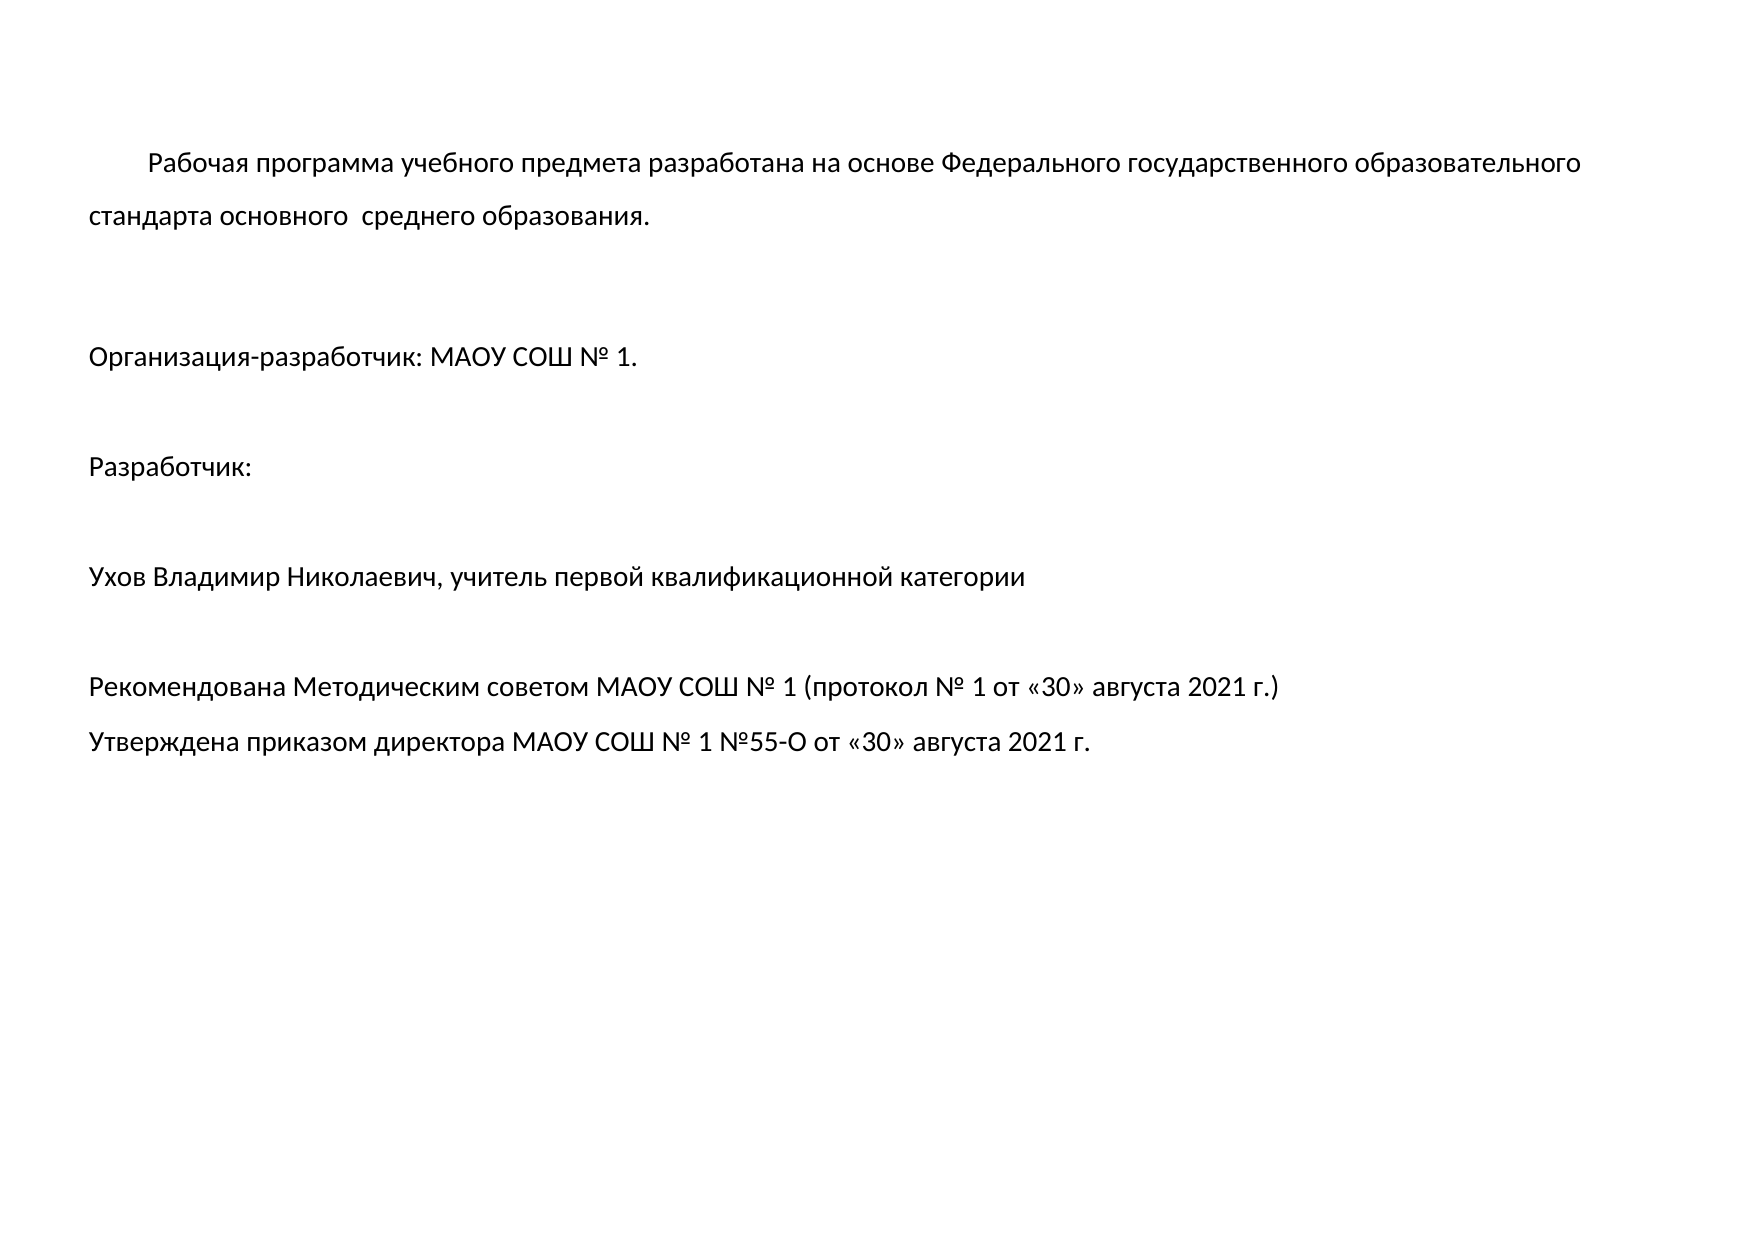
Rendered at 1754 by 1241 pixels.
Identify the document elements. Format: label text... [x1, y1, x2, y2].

text Рабочая программа учебного предмета разработана на основе Федерального государственного образовательного стандарта основного среднего образования. [89, 144, 1668, 233]
text Утверждена приказом директора МАОУ СОШ № 1 №55-О от «30» августа 2021 г. [89, 723, 1668, 759]
text Рекомендована Методическим советом МАОУ СОШ № 1 (протокол № 1 от «30» августа 2021 г.) [89, 668, 1668, 704]
text Ухов Владимир Николаевич, учитель первой квалификационной категории [89, 558, 1668, 594]
text Разработчик: [89, 448, 1668, 483]
text Организация-разработчик: МАОУ СОШ № 1. [89, 338, 1668, 373]
